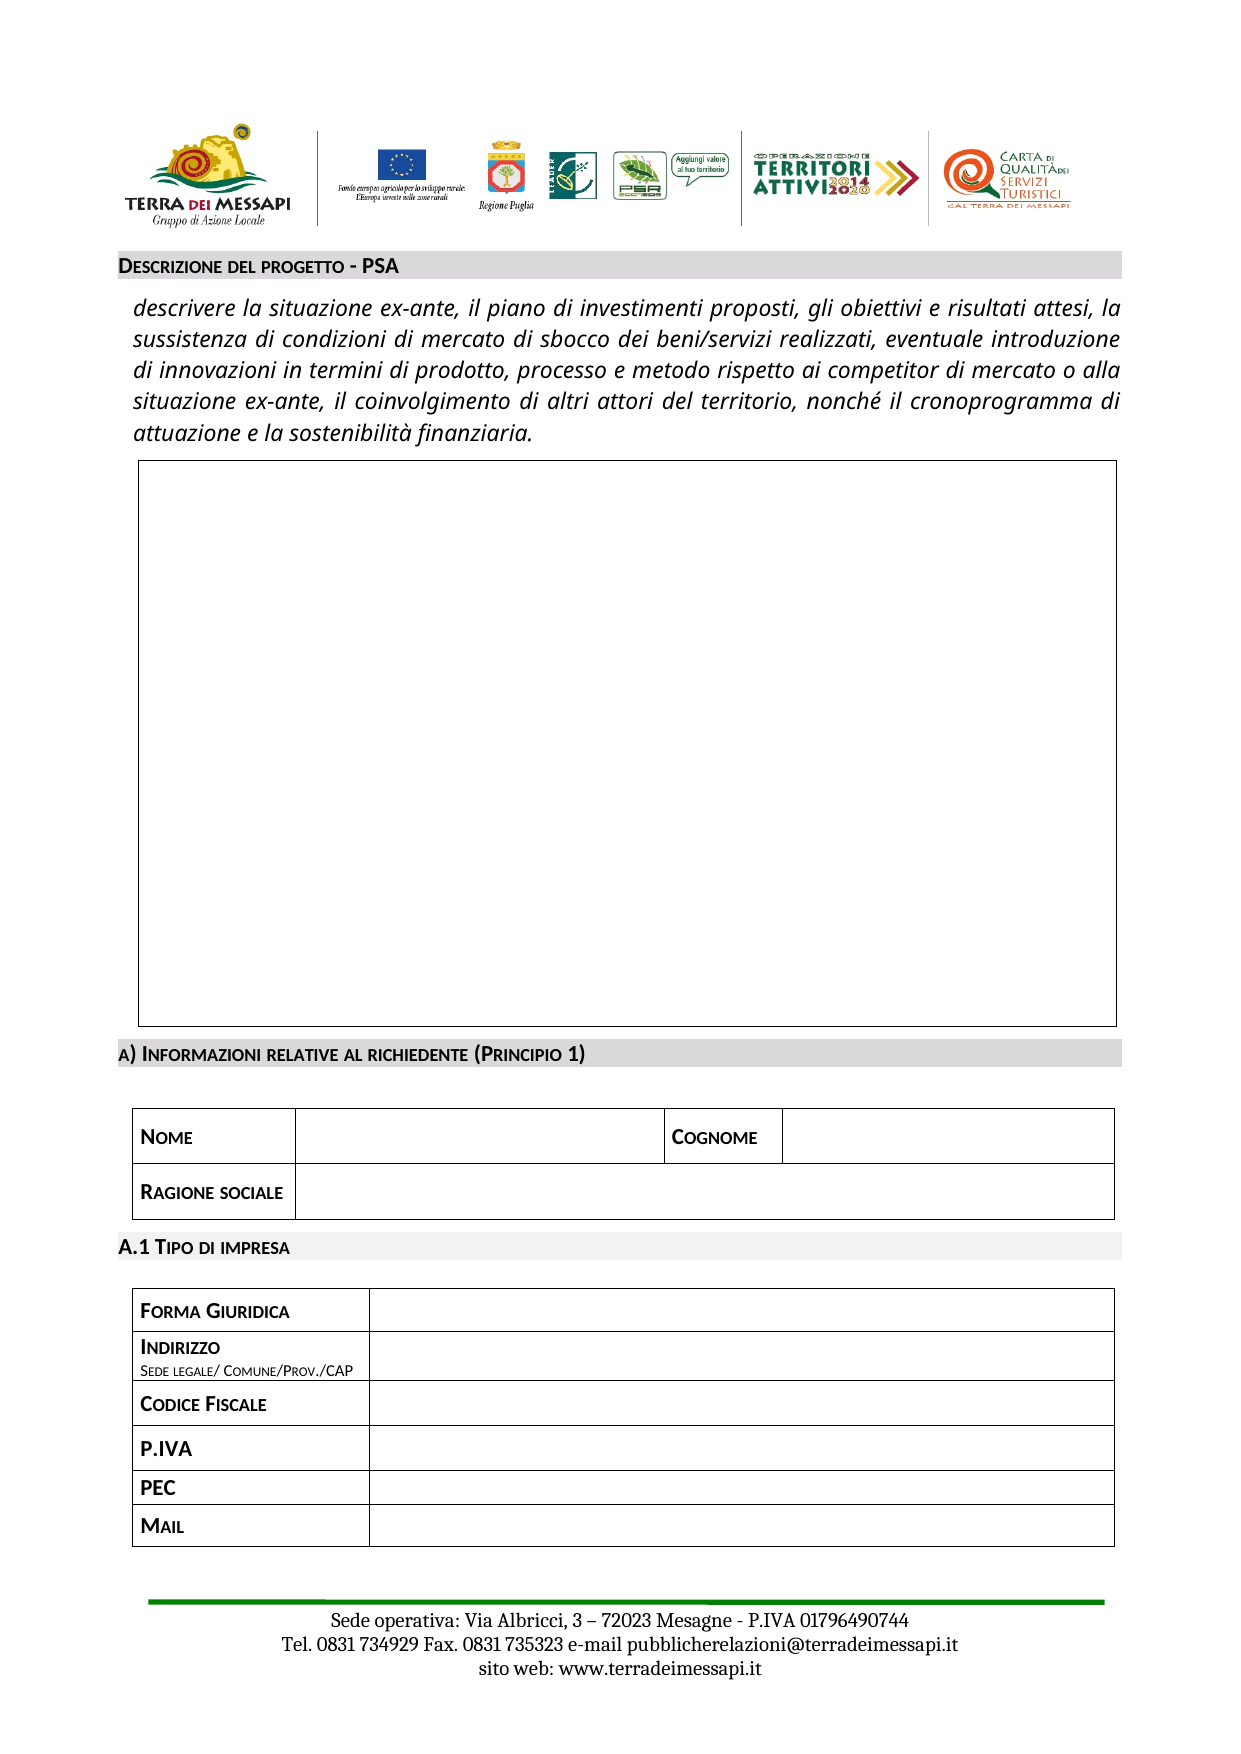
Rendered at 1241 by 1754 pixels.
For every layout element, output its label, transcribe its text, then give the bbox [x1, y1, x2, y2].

table_cell [296, 1164, 1114, 1219]
table_cell [370, 1471, 1114, 1504]
table_cell [370, 1381, 1114, 1425]
table_cell P.IVA [133, 1426, 369, 1469]
table_cell PEC [133, 1471, 369, 1504]
table_header Nome [133, 1109, 295, 1163]
table_cell Codice Fiscale [133, 1381, 369, 1425]
table_header [783, 1109, 1114, 1163]
subtitle A.1 Tipo di impresa [118, 1232, 1122, 1260]
table_cell [370, 1505, 1114, 1546]
text descrivere la situazione ex-ante, il piano di investimenti proposti, gli obiettivi e risultati attesi, la sussistenza di condizioni di mercato di sbocco dei beni/servizi realizzati, eventuale introduzione di innovazioni in termini di prodotto, processo e metodo rispetto ai competitor di mercato o alla situazione ex-ante, il coinvolgimento di altri attori del territorio, nonché il cronoprogramma di attuazione e la sostenibilità finanziaria. [133, 292, 1122, 448]
table_cell [370, 1426, 1114, 1469]
table_cell Indirizzo Sede legale/ Comune/Prov./CAP [133, 1332, 369, 1380]
table_header [296, 1109, 664, 1163]
table_header Forma Giuridica [133, 1289, 369, 1331]
table_cell [370, 1332, 1114, 1380]
title Descrizione del progetto - PSA [118, 251, 1122, 279]
title a) Informazioni relative al richiedente (Principio 1) [118, 1039, 1122, 1067]
table_cell Ragione sociale [133, 1164, 295, 1219]
table_cell Mail [133, 1505, 369, 1546]
table_header [370, 1289, 1114, 1331]
table_header Cognome [665, 1109, 782, 1163]
picture [118, 118, 1083, 239]
